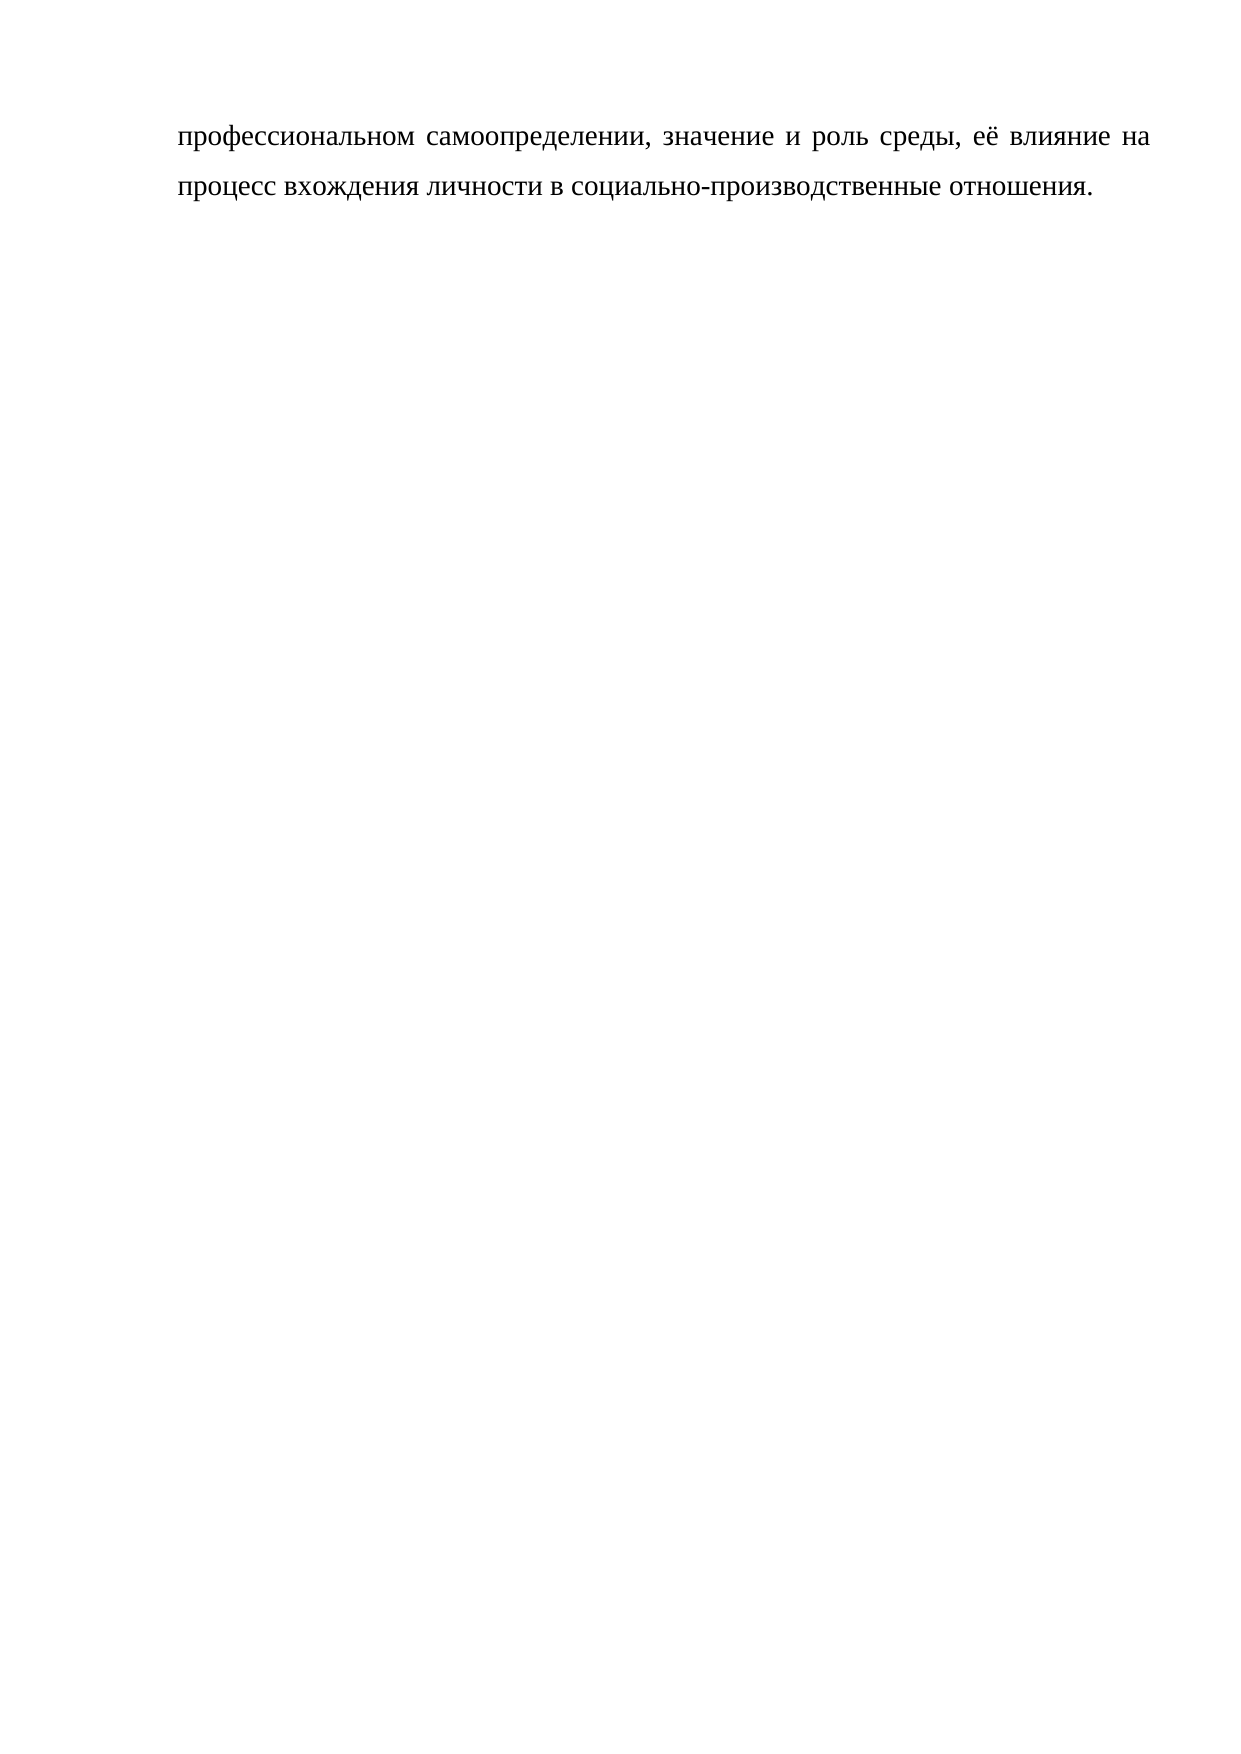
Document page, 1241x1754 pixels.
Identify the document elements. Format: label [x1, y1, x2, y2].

text [177, 118, 1152, 202]
